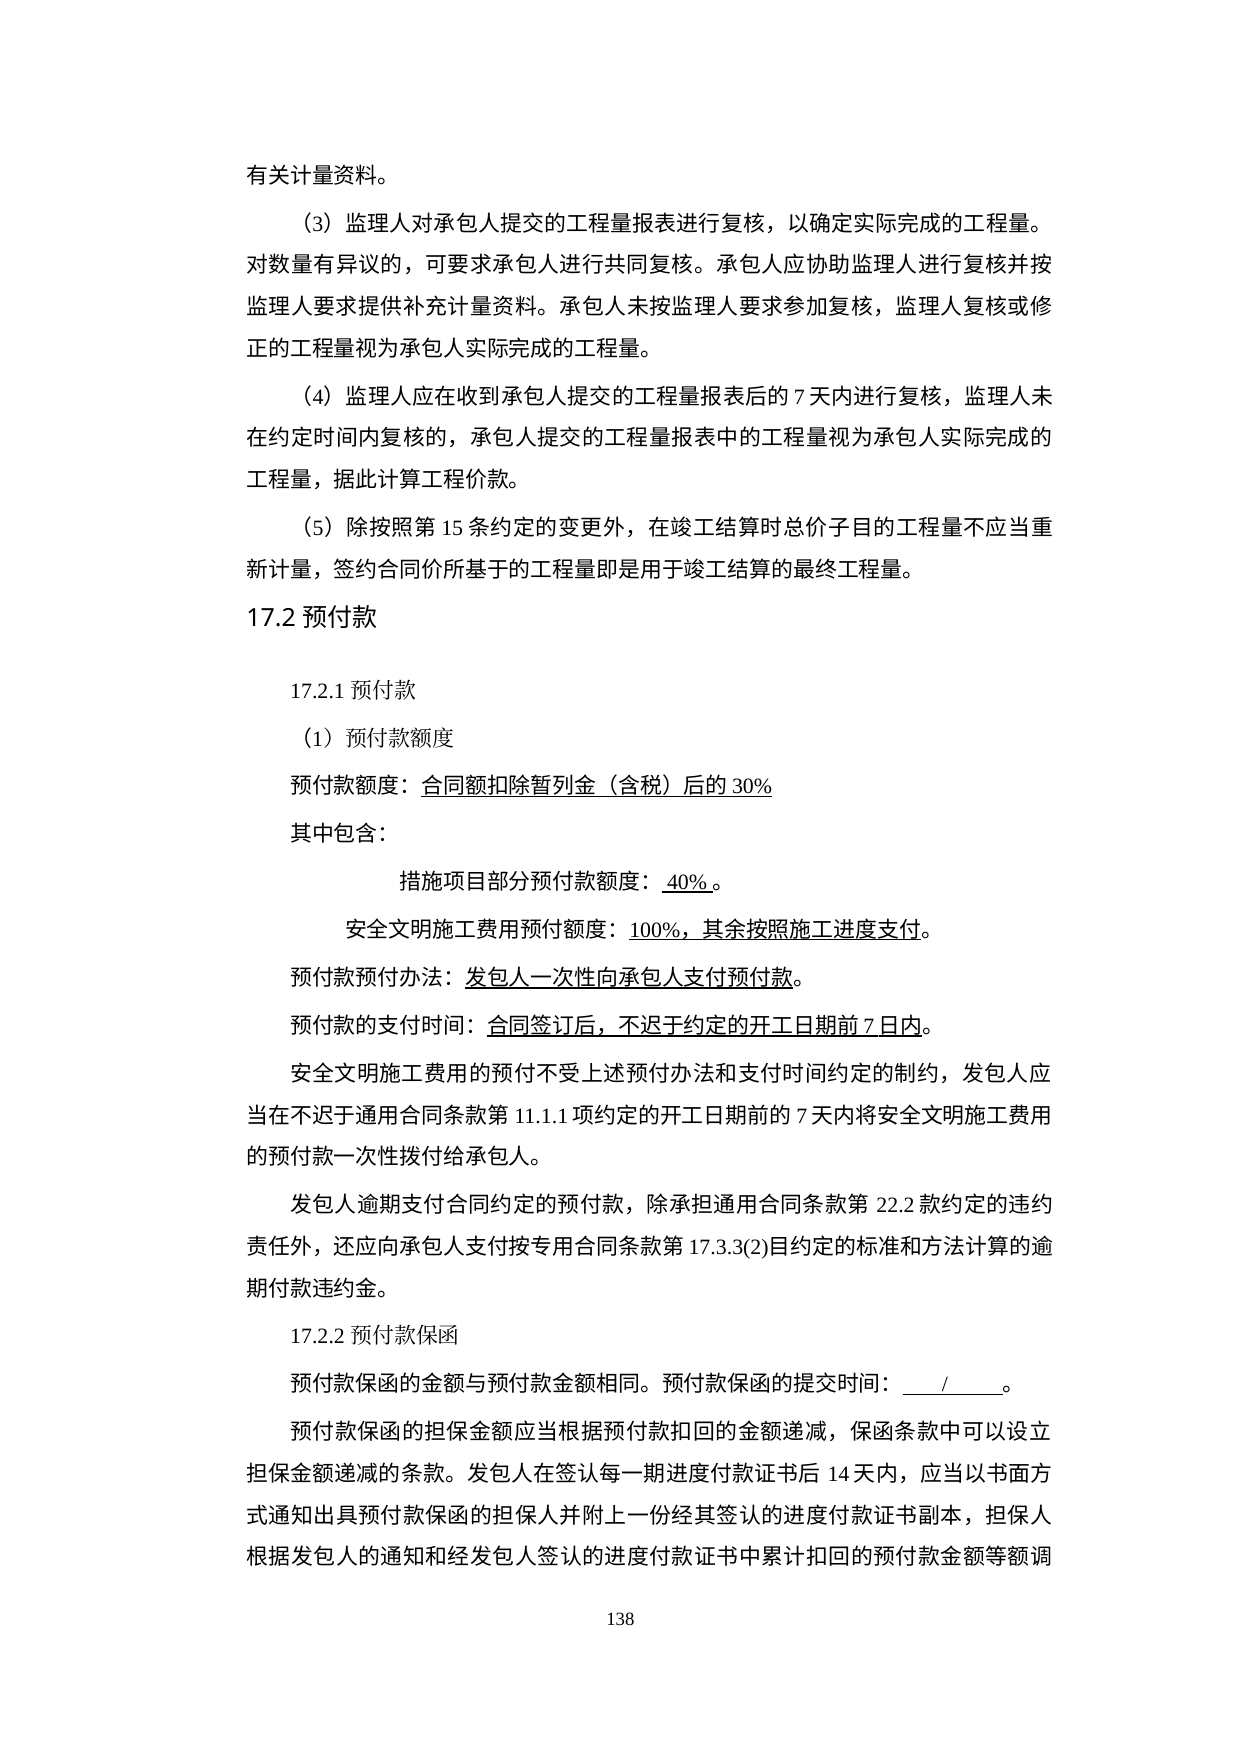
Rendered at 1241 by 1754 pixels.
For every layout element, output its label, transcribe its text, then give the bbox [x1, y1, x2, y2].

text 预付款的支付时间：合同签订后，不迟于约定的开工日期前7日内。 [246, 1000, 1053, 1042]
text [246, 150, 1053, 192]
text 预付款预付办法：发包人一次性向承包人支付预付款。 [246, 952, 1053, 994]
text 预付款额度：合同额扣除暂列金（含税）后的30% [246, 761, 1053, 802]
text （4）监理人应在收到承包人提交的工程量报表后的7天内进行复核，监理人未在约定时间内复核的，承包人提交的工程量报表中的工程量视为承包人实际完成的工程量，据此计算工程价款。 [246, 371, 1053, 496]
text （1）预付款额度 [246, 713, 1053, 754]
text 17.2 预付款 [246, 598, 1053, 634]
text 安全文明施工费用的预付不受上述预付办法和支付时间约定的制约，发包人应当在不迟于通用合同条款第11.1.1项约定的开工日期前的7天内将安全文明施工费用的预付款一次性拨付给承包人。 [246, 1048, 1053, 1173]
text （5）除按照第15条约定的变更外，在竣工结算时总价子目的工程量不应当重新计量，签约合同价所基于的工程量即是用于竣工结算的最终工程量。 [246, 502, 1053, 585]
text 17.2.1 预付款 [246, 665, 1053, 706]
text 发包人逾期支付合同约定的预付款，除承担通用合同条款第22.2款约定的违约责任外，还应向承包人支付按专用合同条款第17.3.3(2)目约定的标准和方法计算的逾期付款违约金。 [246, 1179, 1053, 1304]
text 安全文明施工费用预付额度：100%，其余按照施工进度支付。 [246, 904, 1053, 946]
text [246, 1406, 1053, 1573]
text 其中包含： [246, 808, 1053, 850]
text 措施项目部分预付款额度： 40% 。 [246, 856, 1053, 898]
text （3）监理人对承包人提交的工程量报表进行复核，以确定实际完成的工程量。对数量有异议的，可要求承包人进行共同复核。承包人应协助监理人进行复核并按监理人要求提供补充计量资料。承包人未按监理人要求参加复核，监理人复核或修正的工程量视为承包人实际完成的工程量。 [246, 198, 1053, 364]
text 17.2.2 预付款保函 [246, 1311, 1053, 1352]
text 预付款保函的金额与预付款金额相同。预付款保函的提交时间： / 。 [246, 1358, 1053, 1400]
